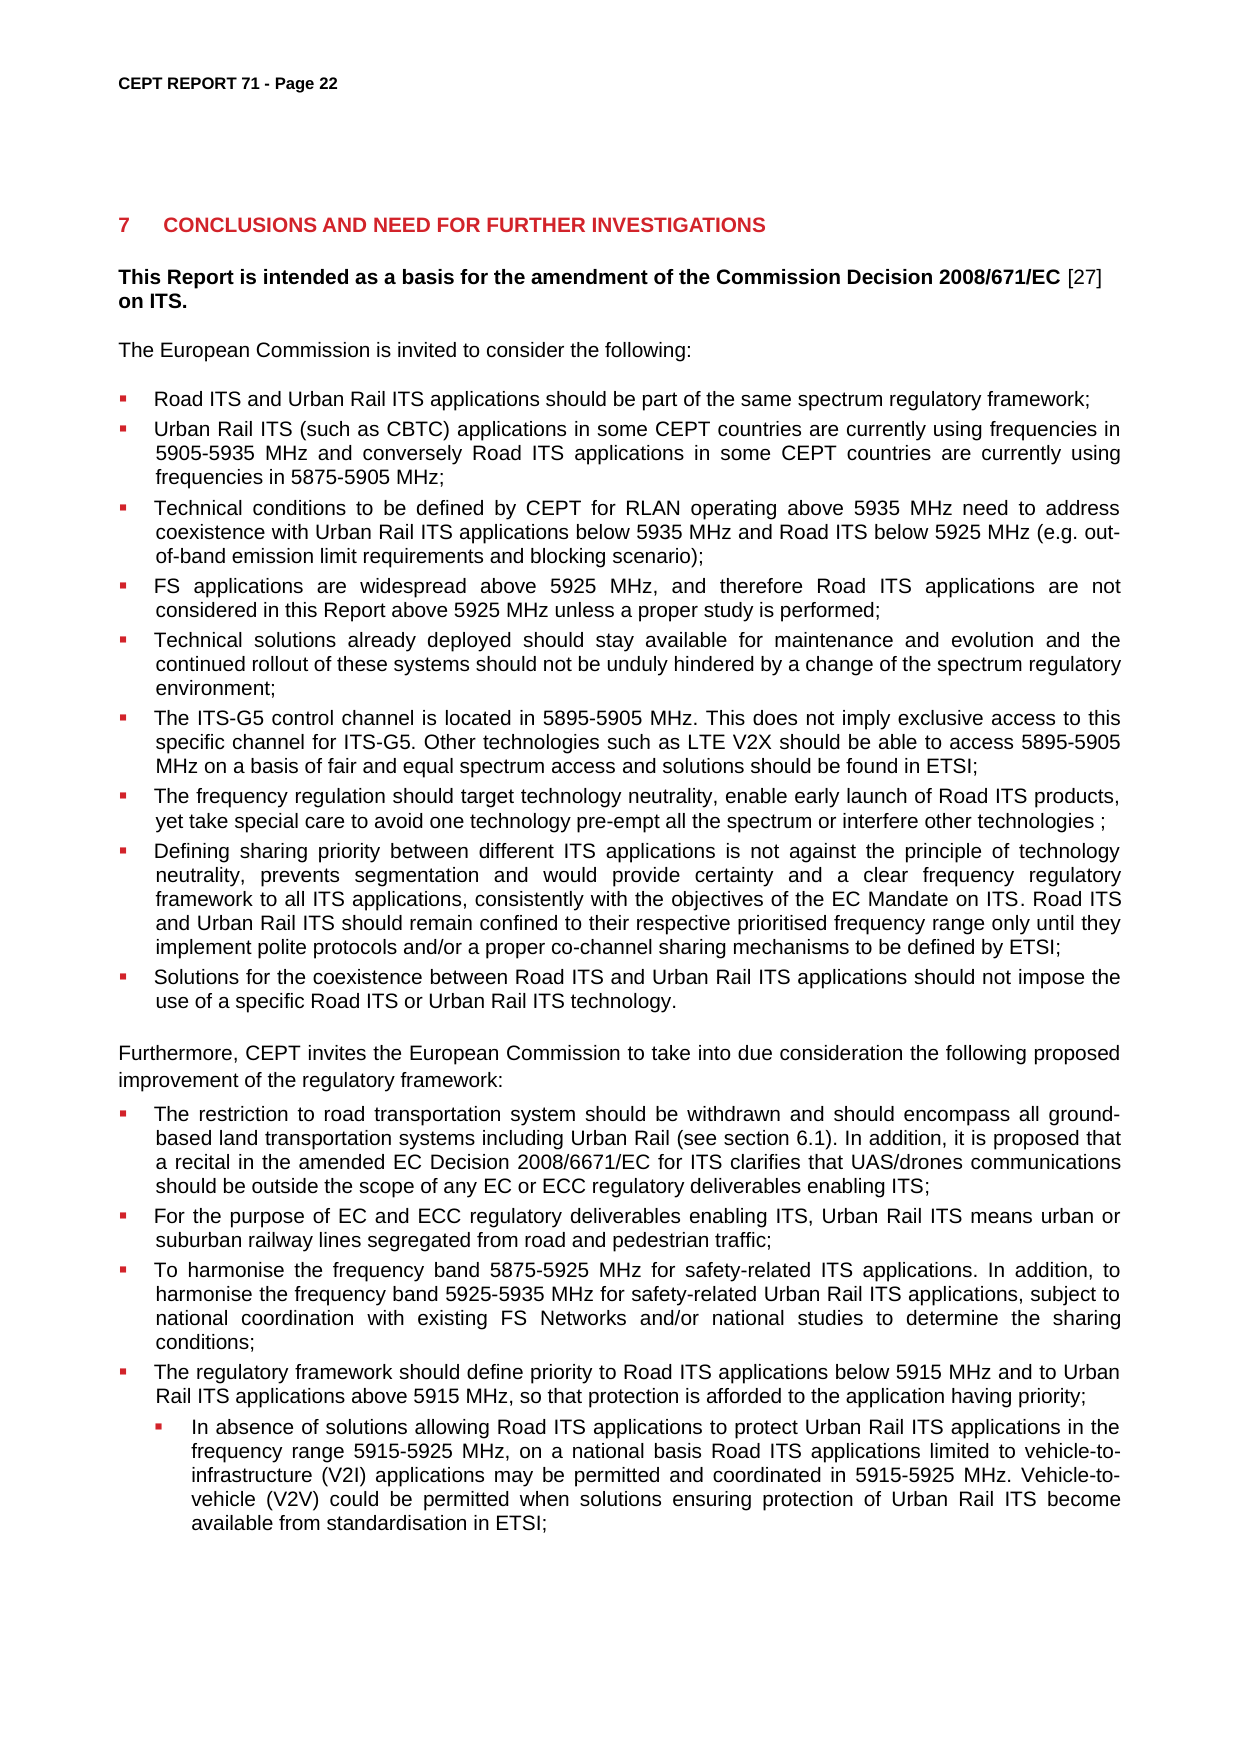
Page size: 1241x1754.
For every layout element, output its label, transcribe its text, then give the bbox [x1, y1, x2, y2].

text Solutions for the coexistence between Road ITS and Urban Rail ITS applications should not impose the use of a specific Road ITS or Urban Rail ITS technology. [118, 965, 1122, 1013]
text FS applications are widespread above 5925 MHz, and therefore Road ITS applications are not considered in this Report above 5925 MHz unless a proper study is performed; [118, 574, 1122, 622]
text The ITS-G5 control channel is located in 5895-5905 MHz. This does not imply exclusive access to this specific channel for ITS-G5. Other technologies such as LTE V2X should be able to access 5895-5905 MHz on a basis of fair and equal spectrum access and solutions should be found in ETSI; [118, 706, 1122, 778]
text In absence of solutions allowing Road ITS applications to protect Urban Rail ITS applications in the frequency range 5915-5925 MHz, on a national basis Road ITS applications limited to vehicle-to-infrastructure (V2I) applications may be permitted and coordinated in 5915-5925 MHz. Vehicle-to-vehicle (V2V) could be permitted when solutions ensuring protection of Urban Rail ITS become available from standardisation in ETSI; [153, 1414, 1122, 1534]
text This Report is intended as a basis for the amendment of the Commission Decision 2008/671/EC [27] on ITS. [118, 265, 1122, 313]
text The frequency regulation should target technology neutrality, enable early launch of Road ITS products, yet take special care to avoid one technology pre-empt all the spectrum or interfere other technologies ; [118, 784, 1122, 832]
text The regulatory framework should define priority to Road ITS applications below 5915 MHz and to Urban Rail ITS applications above 5915 MHz, so that protection is afforded to the application having priority; [118, 1360, 1122, 1408]
text Defining sharing priority between different ITS applications is not against the principle of technology neutrality, prevents segmentation and would provide certainty and a clear frequency regulatory framework to all ITS applications, consistently with the objectives of the EC Mandate on ITS. Road ITS and Urban Rail ITS should remain confined to their respective prioritised frequency range only until they implement polite protocols and/or a proper co-channel sharing mechanisms to be defined by ETSI; [118, 839, 1122, 958]
text Urban Rail ITS (such as CBTC) applications in some CEPT countries are currently using frequencies in 5905-5935 MHz and conversely Road ITS applications in some CEPT countries are currently using frequencies in 5875-5905 MHz; [118, 417, 1122, 489]
list The European Commission is invited to consider the following: [118, 338, 1122, 362]
text Road ITS and Urban Rail ITS applications should be part of the same spectrum regulatory framework; [118, 387, 1122, 411]
text For the purpose of EC and ECC regulatory deliverables enabling ITS, Urban Rail ITS means urban or suburban railway lines segregated from road and pedestrian traffic; [118, 1204, 1122, 1252]
text Technical solutions already deployed should stay available for maintenance and evolution and the continued rollout of these systems should not be unduly hindered by a change of the spectrum regulatory environment; [118, 628, 1122, 700]
text To harmonise the frequency band 5875-5925 MHz for safety-related ITS applications. In addition, to harmonise the frequency band 5925-5935 MHz for safety-related Urban Rail ITS applications, subject to national coordination with existing FS Networks and/or national studies to determine the sharing conditions; [118, 1258, 1122, 1354]
subtitle Conclusions and Need for further investigations [118, 212, 1122, 236]
text The restriction to road transportation system should be withdrawn and should encompass all ground-based land transportation systems including Urban Rail (see section 6.1). In addition, it is proposed that a recital in the amended EC Decision 2008/6671/EC for ITS clarifies that UAS/drones communications should be outside the scope of any EC or ECC regulatory deliverables enabling ITS; [118, 1102, 1122, 1197]
text Technical conditions to be defined by CEPT for RLAN operating above 5935 MHz need to address coexistence with Urban Rail ITS applications below 5935 MHz and Road ITS below 5925 MHz (e.g. out-of-band emission limit requirements and blocking scenario); [118, 495, 1122, 567]
list Furthermore, CEPT invites the European Commission to take into due consideration the following proposed improvement of the regulatory framework: [118, 1040, 1122, 1092]
